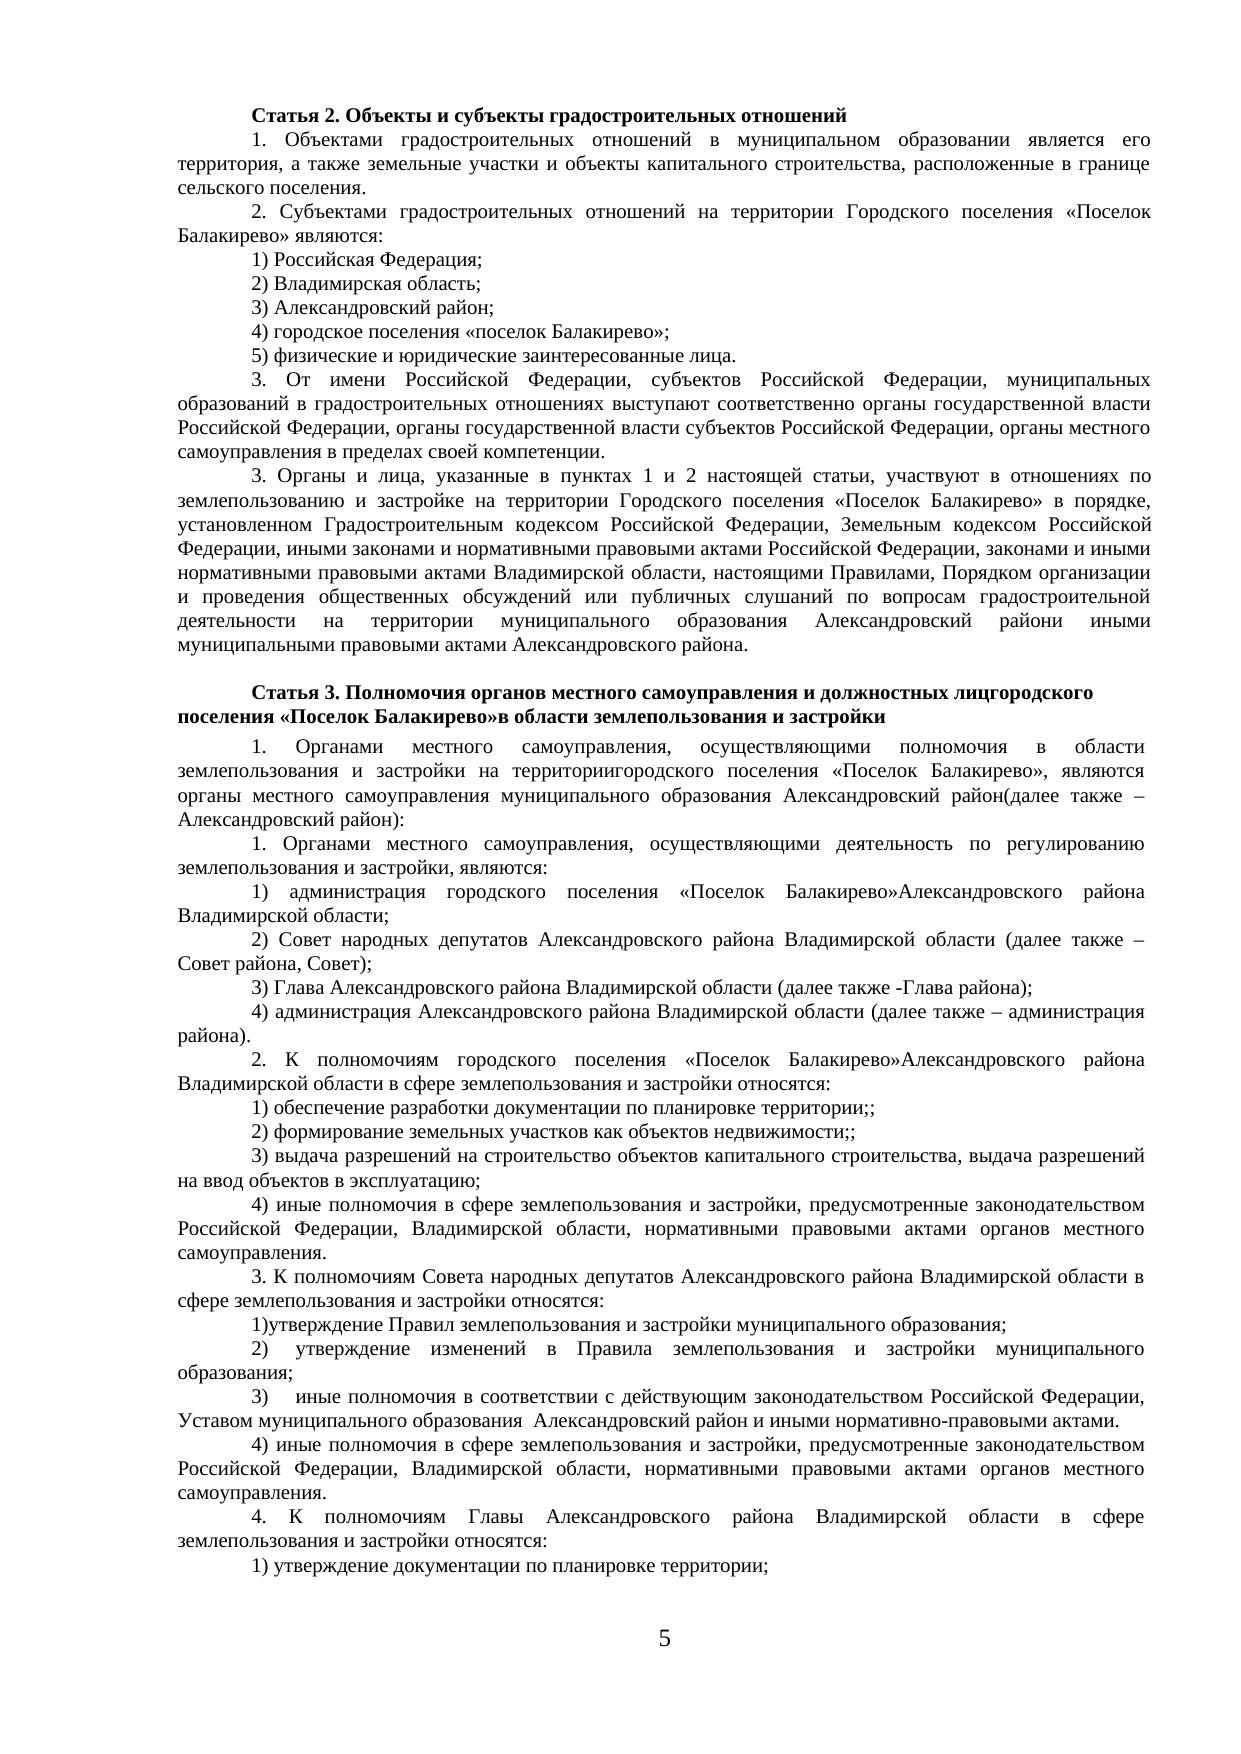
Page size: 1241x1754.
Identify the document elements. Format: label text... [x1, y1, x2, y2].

text 5) физические и юридические заинтересованные лица. [177, 343, 1152, 367]
text 1) утверждение документации по планировке территории; [177, 1552, 1146, 1577]
text 4) администрация Александровского района Владимирской области (далее также – администрация района). [177, 999, 1146, 1047]
text 1. Объектами градостроительных отношений в муниципальном образовании является его территория, а также земельные участки и объекты капитального строительства, расположенные в границе сельского поселения. [177, 127, 1152, 199]
text 3) иные полномочия в соответствии с действующим законодательством Российской Федерации, Уставом муниципального образования Александровский район и иными нормативно-правовыми актами. [177, 1384, 1146, 1432]
text 3) Глава Александровского района Владимирской области (далее также -Глава района); [177, 975, 1146, 999]
text Статья 3. Полномочия органов местного самоуправления и должностных лицгородского поселения «Поселок Балакирево»в области землепользования и застройки [177, 680, 1152, 728]
list Органами местного самоуправления, осуществляющими полномочия в области землепользования и застройки на территориигородского поселения «Поселок Балакирево», являются органы местного самоуправления муниципального образования Александровский район(далее также – Александровский район): [177, 734, 1146, 831]
text 2) формирование земельных участков как объектов недвижимости;; [177, 1119, 1146, 1143]
text 3) Александровский район; [177, 295, 1152, 319]
text 2. К полномочиям городского поселения «Поселок Балакирево»Александровского района Владимирской области в сфере землепользования и застройки относятся: [177, 1047, 1146, 1095]
text 4. К полномочиям Главы Александровского района Владимирской области в сфере землепользования и застройки относятся: [177, 1504, 1146, 1552]
text 2) Совет народных депутатов Александровского района Владимирской области (далее также – Совет района, Совет); [177, 927, 1146, 975]
text 2. Субъектами градостроительных отношений на территории Городского поселения «Поселок Балакирево» являются: [177, 199, 1152, 247]
text Статья 2. Объекты и субъекты градостроительных отношений [177, 102, 1152, 127]
text 3. К полномочиям Совета народных депутатов Александровского района Владимирской области в сфере землепользования и застройки относятся: [177, 1264, 1146, 1312]
text 4) иные полномочия в сфере землепользования и застройки, предусмотренные законодательством Российской Федерации, Владимирской области, нормативными правовыми актами органов местного самоуправления. [177, 1192, 1146, 1264]
text 3. От имени Российской Федерации, субъектов Российской Федерации, муниципальных образований в градостроительных отношениях выступают соответственно органы государственной власти Российской Федерации, органы государственной власти субъектов Российской Федерации, органы местного самоуправления в пределах своей компетенции. [177, 367, 1152, 463]
text 2) утверждение изменений в Правила землепользования и застройки муниципального образования; [177, 1336, 1146, 1384]
text 3. Органы и лица, указанные в пунктах 1 и 2 настоящей статьи, участвуют в отношениях по землепользованию и застройке на территории Городского поселения «Поселок Балакирево» в порядке, установленном Градостроительным кодексом Российской Федерации, Земельным кодексом Российской Федерации, иными законами и нормативными правовыми актами Российской Федерации, законами и иными нормативными правовыми актами Владимирской области, настоящими Правилами, Порядком организации и проведения общественных обсуждений или публичных слушаний по вопросам градостроительной деятельности на территории муниципального образования Александровский райони иными муниципальными правовыми актами Александровского района. [177, 463, 1152, 656]
text 1) Российская Федерация; [177, 247, 1152, 271]
text 1. Органами местного самоуправления, осуществляющими деятельность по регулированию землепользования и застройки, являются: [177, 831, 1146, 879]
text 1) обеспечение разработки документации по планировке территории;; [177, 1095, 1146, 1119]
text 4) иные полномочия в сфере землепользования и застройки, предусмотренные законодательством Российской Федерации, Владимирской области, нормативными правовыми актами органов местного самоуправления. [177, 1432, 1146, 1504]
text 3) выдача разрешений на строительство объектов капитального строительства, выдача разрешений на ввод объектов в эксплуатацию; [177, 1143, 1146, 1192]
text 2) Владимирская область; [177, 271, 1152, 295]
text 1)утверждение Правил землепользования и застройки муниципального образования; [177, 1312, 1146, 1336]
text 1) администрация городского поселения «Поселок Балакирево»Александровского района Владимирской области; [177, 879, 1146, 927]
text 4) городское поселения «поселок Балакирево»; [177, 319, 1152, 343]
